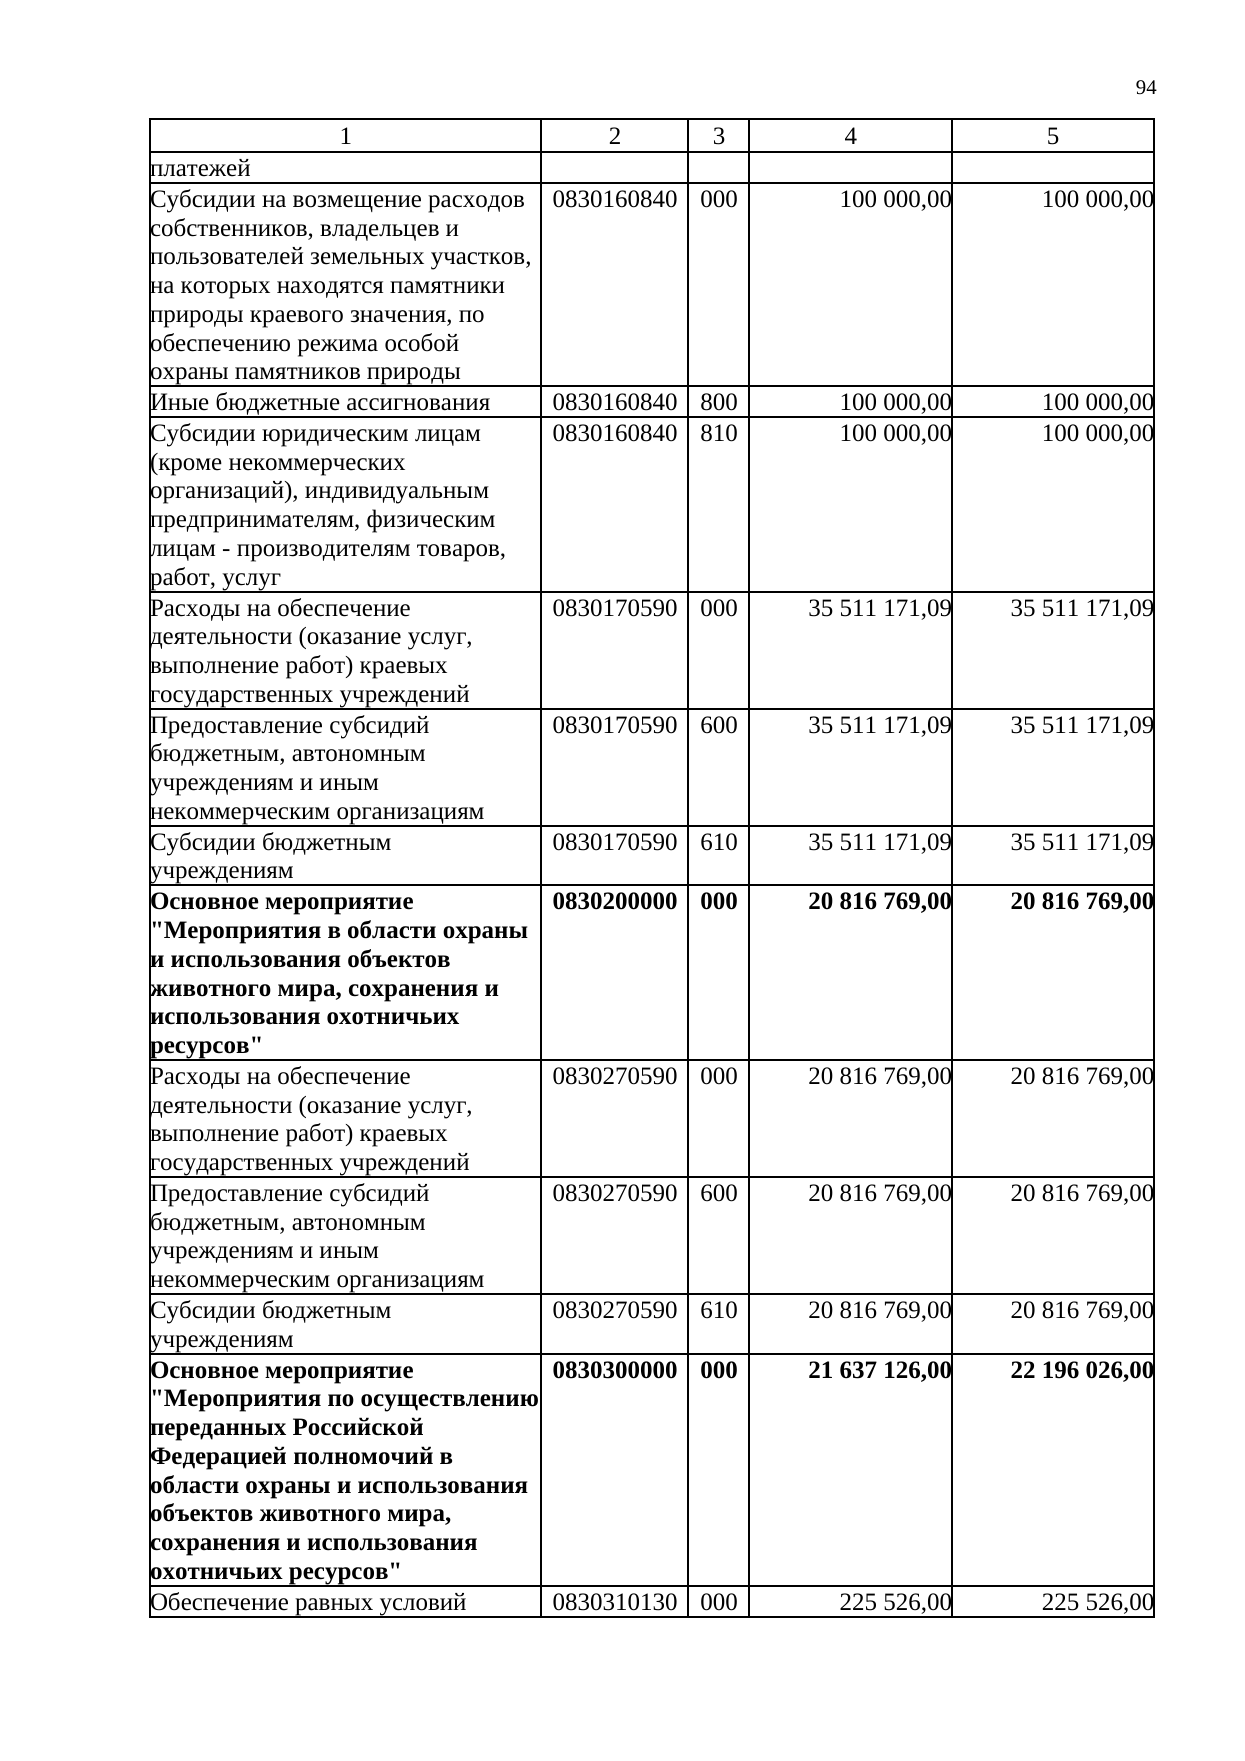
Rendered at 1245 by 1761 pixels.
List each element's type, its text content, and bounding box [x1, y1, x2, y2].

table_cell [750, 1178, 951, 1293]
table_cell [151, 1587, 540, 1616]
table_header 1 [151, 120, 540, 151]
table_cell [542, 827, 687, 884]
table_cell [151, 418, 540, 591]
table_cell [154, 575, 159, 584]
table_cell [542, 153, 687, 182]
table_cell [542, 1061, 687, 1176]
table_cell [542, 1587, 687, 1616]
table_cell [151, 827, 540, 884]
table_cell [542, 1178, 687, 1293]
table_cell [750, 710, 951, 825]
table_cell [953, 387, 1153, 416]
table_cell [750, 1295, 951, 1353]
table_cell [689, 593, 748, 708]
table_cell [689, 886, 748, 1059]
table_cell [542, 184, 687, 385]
table_header 5 [953, 120, 1153, 151]
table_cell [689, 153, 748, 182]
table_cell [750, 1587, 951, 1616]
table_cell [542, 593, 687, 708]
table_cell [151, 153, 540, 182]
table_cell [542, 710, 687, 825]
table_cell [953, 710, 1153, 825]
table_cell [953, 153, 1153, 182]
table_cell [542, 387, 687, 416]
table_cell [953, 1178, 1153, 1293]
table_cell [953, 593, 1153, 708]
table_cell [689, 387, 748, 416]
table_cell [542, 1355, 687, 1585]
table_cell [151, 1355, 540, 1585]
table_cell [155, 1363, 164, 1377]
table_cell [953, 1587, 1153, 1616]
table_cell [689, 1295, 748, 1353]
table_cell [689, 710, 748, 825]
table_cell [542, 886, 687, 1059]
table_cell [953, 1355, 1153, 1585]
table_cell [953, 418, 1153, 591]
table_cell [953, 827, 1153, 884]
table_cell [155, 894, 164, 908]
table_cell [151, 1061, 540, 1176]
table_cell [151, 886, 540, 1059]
table_header 3 [689, 120, 748, 151]
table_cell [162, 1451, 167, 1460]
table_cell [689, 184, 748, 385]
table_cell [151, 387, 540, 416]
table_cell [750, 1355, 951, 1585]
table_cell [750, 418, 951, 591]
table_header 4 [750, 120, 951, 151]
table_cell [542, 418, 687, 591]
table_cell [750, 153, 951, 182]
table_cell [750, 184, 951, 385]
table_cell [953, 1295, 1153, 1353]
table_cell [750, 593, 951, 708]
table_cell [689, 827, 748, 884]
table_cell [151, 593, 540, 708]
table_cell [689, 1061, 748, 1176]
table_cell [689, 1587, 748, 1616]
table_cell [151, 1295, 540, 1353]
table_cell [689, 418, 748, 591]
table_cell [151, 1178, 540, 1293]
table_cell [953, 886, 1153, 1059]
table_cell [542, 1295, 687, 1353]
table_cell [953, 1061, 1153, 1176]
table_header 2 [542, 120, 687, 151]
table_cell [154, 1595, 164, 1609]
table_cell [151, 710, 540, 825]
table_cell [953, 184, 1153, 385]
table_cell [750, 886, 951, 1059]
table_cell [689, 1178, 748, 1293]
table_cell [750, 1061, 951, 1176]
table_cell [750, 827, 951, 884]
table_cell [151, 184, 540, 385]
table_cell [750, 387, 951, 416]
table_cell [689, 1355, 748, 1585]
